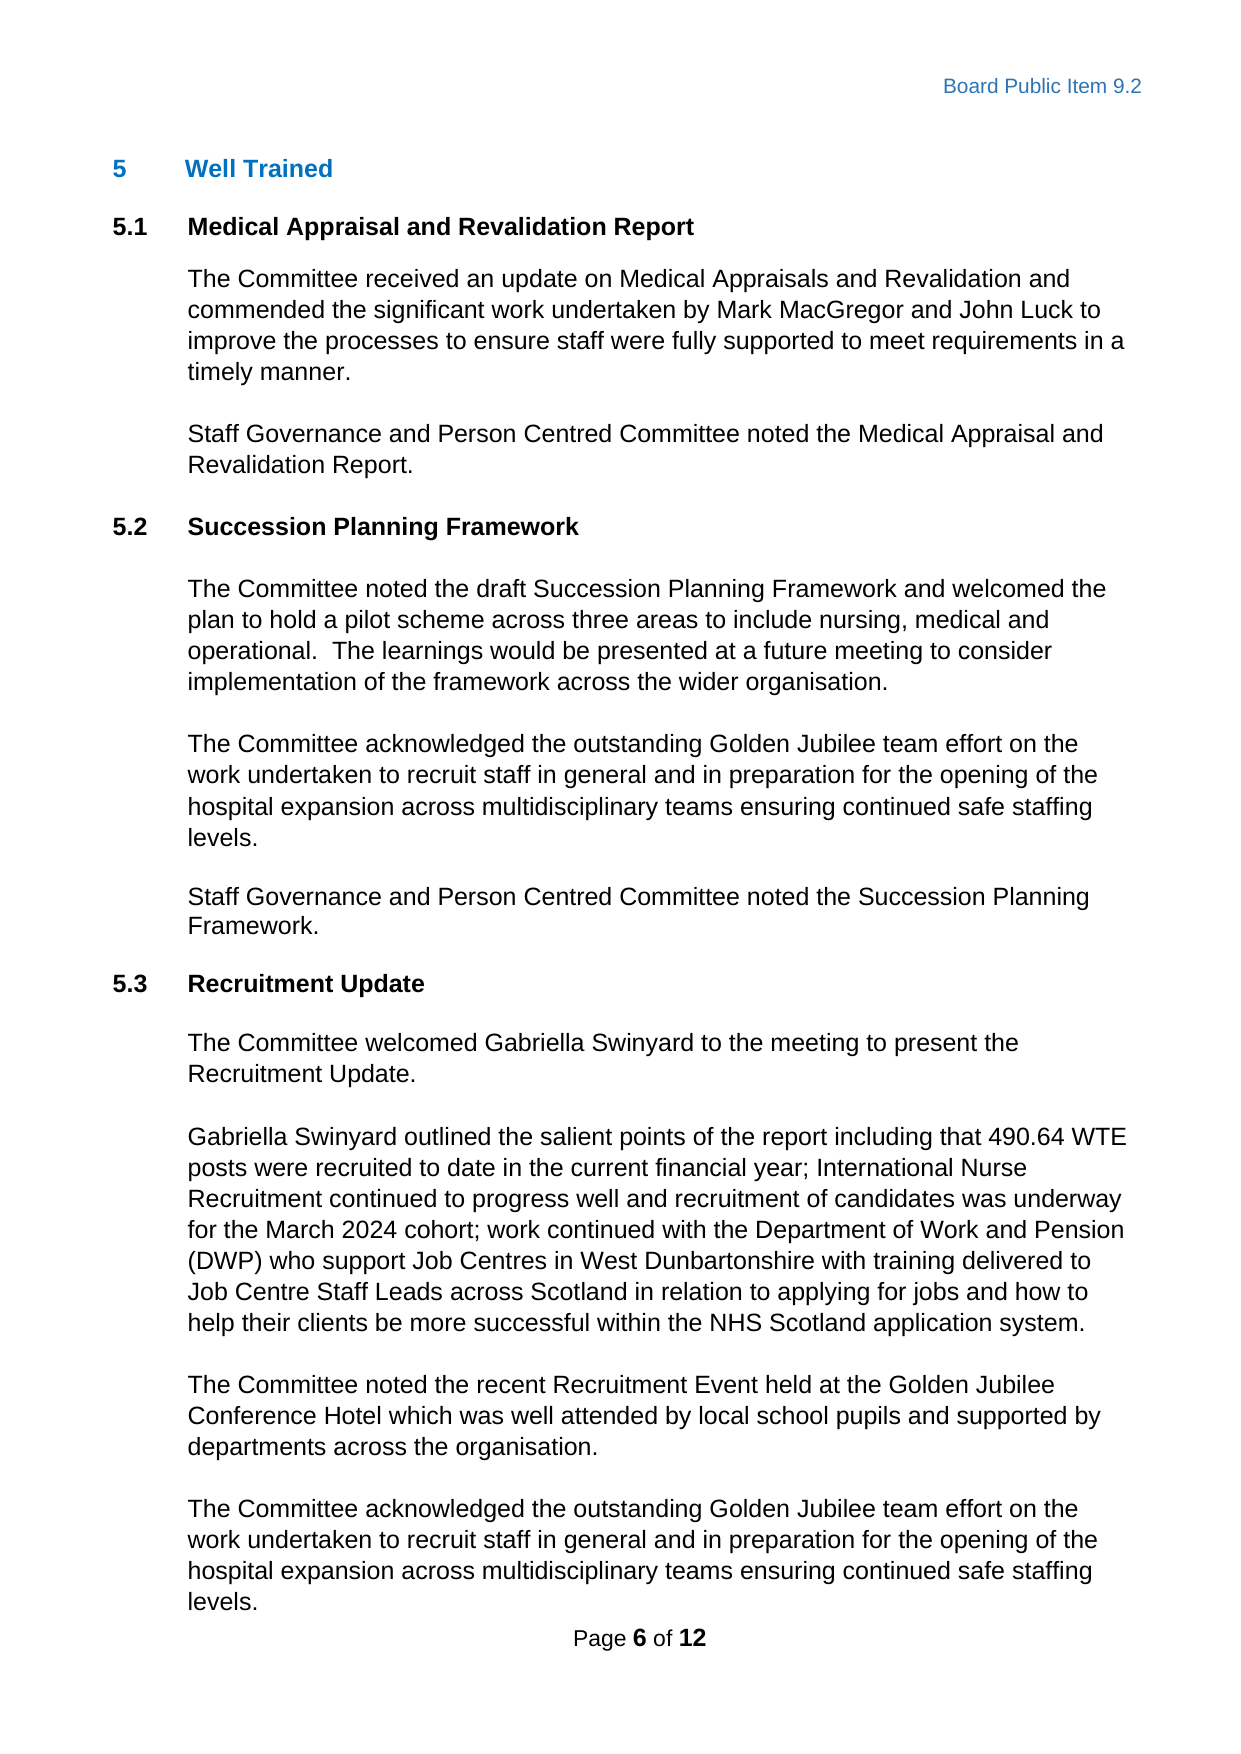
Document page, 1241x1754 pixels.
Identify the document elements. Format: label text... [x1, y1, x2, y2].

text The Committee acknowledged the outstanding Golden Jubilee team effort on the work undertaken to recruit staff in general and in preparation for the opening of the hospital expansion across multidisciplinary teams ensuring continued safe staffing levels. [187, 729, 1131, 851]
text Gabriella Swinyard outlined the salient points of the report including that 490.64 WTE posts were recruited to date in the current financial year; International Nurse Recruitment continued to progress well and recruitment of candidates was underway for the March 2024 cohort; work continued with the Department of Work and Pension (DWP) who support Job Centres in West Dunbartonshire with training delivered to Job Centre Staff Leads across Scotland in relation to applying for jobs and how to help their clients be more successful within the NHS Scotland application system. [187, 1122, 1131, 1337]
text 5.2 Succession Planning Framework [112, 512, 1131, 541]
list Well Trained [112, 154, 1131, 183]
text The Committee acknowledged the outstanding Golden Jubilee team effort on the work undertaken to recruit staff in general and in preparation for the opening of the hospital expansion across multidisciplinary teams ensuring continued safe staffing levels. [187, 1494, 1131, 1616]
text The Committee welcomed Gabriella Swinyard to the meeting to present the Recruitment Update. [187, 1028, 1131, 1088]
text The Committee noted the recent Recruitment Event held at the Golden Jubilee Conference Hotel which was well attended by local school pupils and supported by departments across the organisation. [187, 1370, 1131, 1461]
text Staff Governance and Person Centred Committee noted the Succession Planning Framework. [187, 882, 1131, 940]
text The Committee received an update on Medical Appraisals and Revalidation and commended the significant work undertaken by Mark MacGregor and John Luck to improve the processes to ensure staff were fully supported to meet requirements in a timely manner. [187, 264, 1131, 386]
list Medical Appraisal and Revalidation Report [112, 212, 1131, 241]
text Staff Governance and Person Centred Committee noted the Medical Appraisal and Revalidation Report. [187, 419, 1131, 479]
text The Committee noted the draft Succession Planning Framework and welcomed the plan to hold a pilot scheme across three areas to include nursing, medical and operational. The learnings would be presented at a future meeting to consider implementation of the framework across the wider organisation. [187, 574, 1131, 696]
text 5.3 Recruitment Update [112, 969, 1131, 997]
